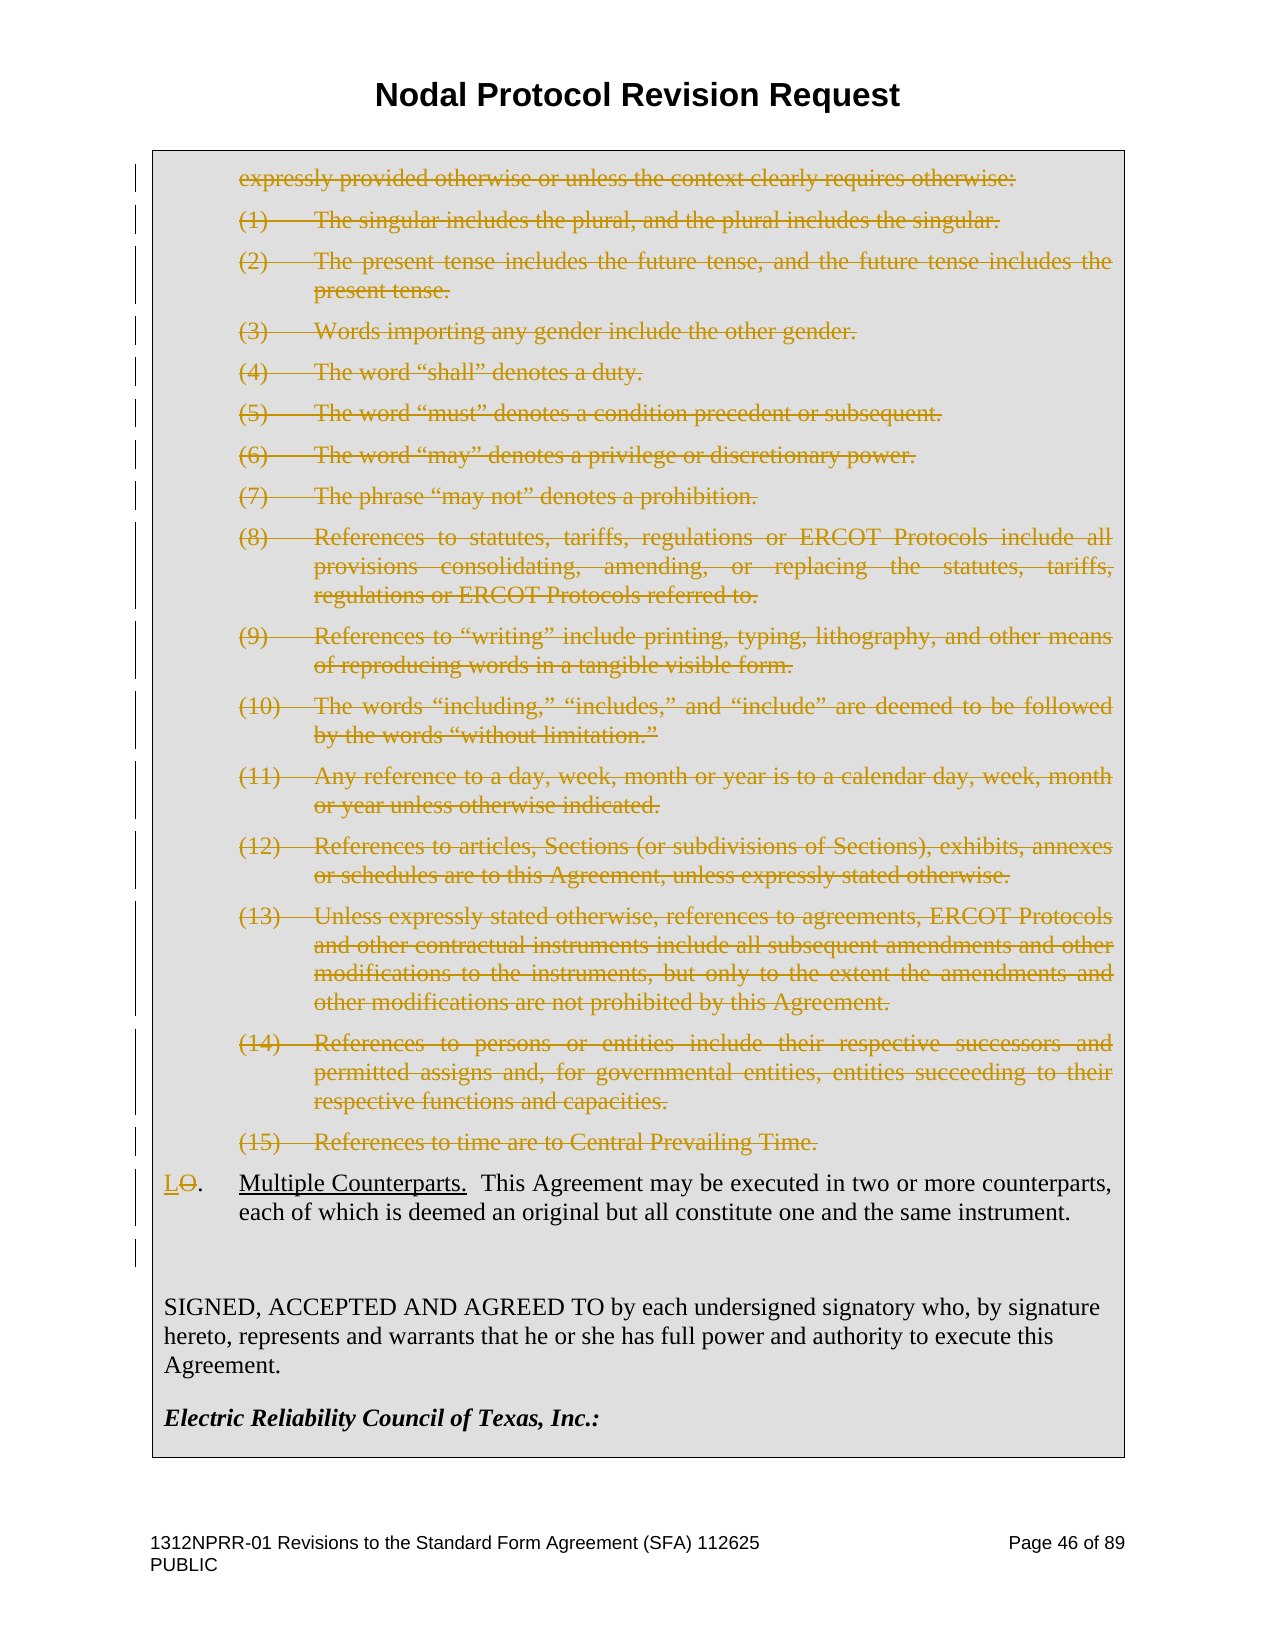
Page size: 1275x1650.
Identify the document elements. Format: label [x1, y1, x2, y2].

table_header [153, 151, 1124, 1457]
